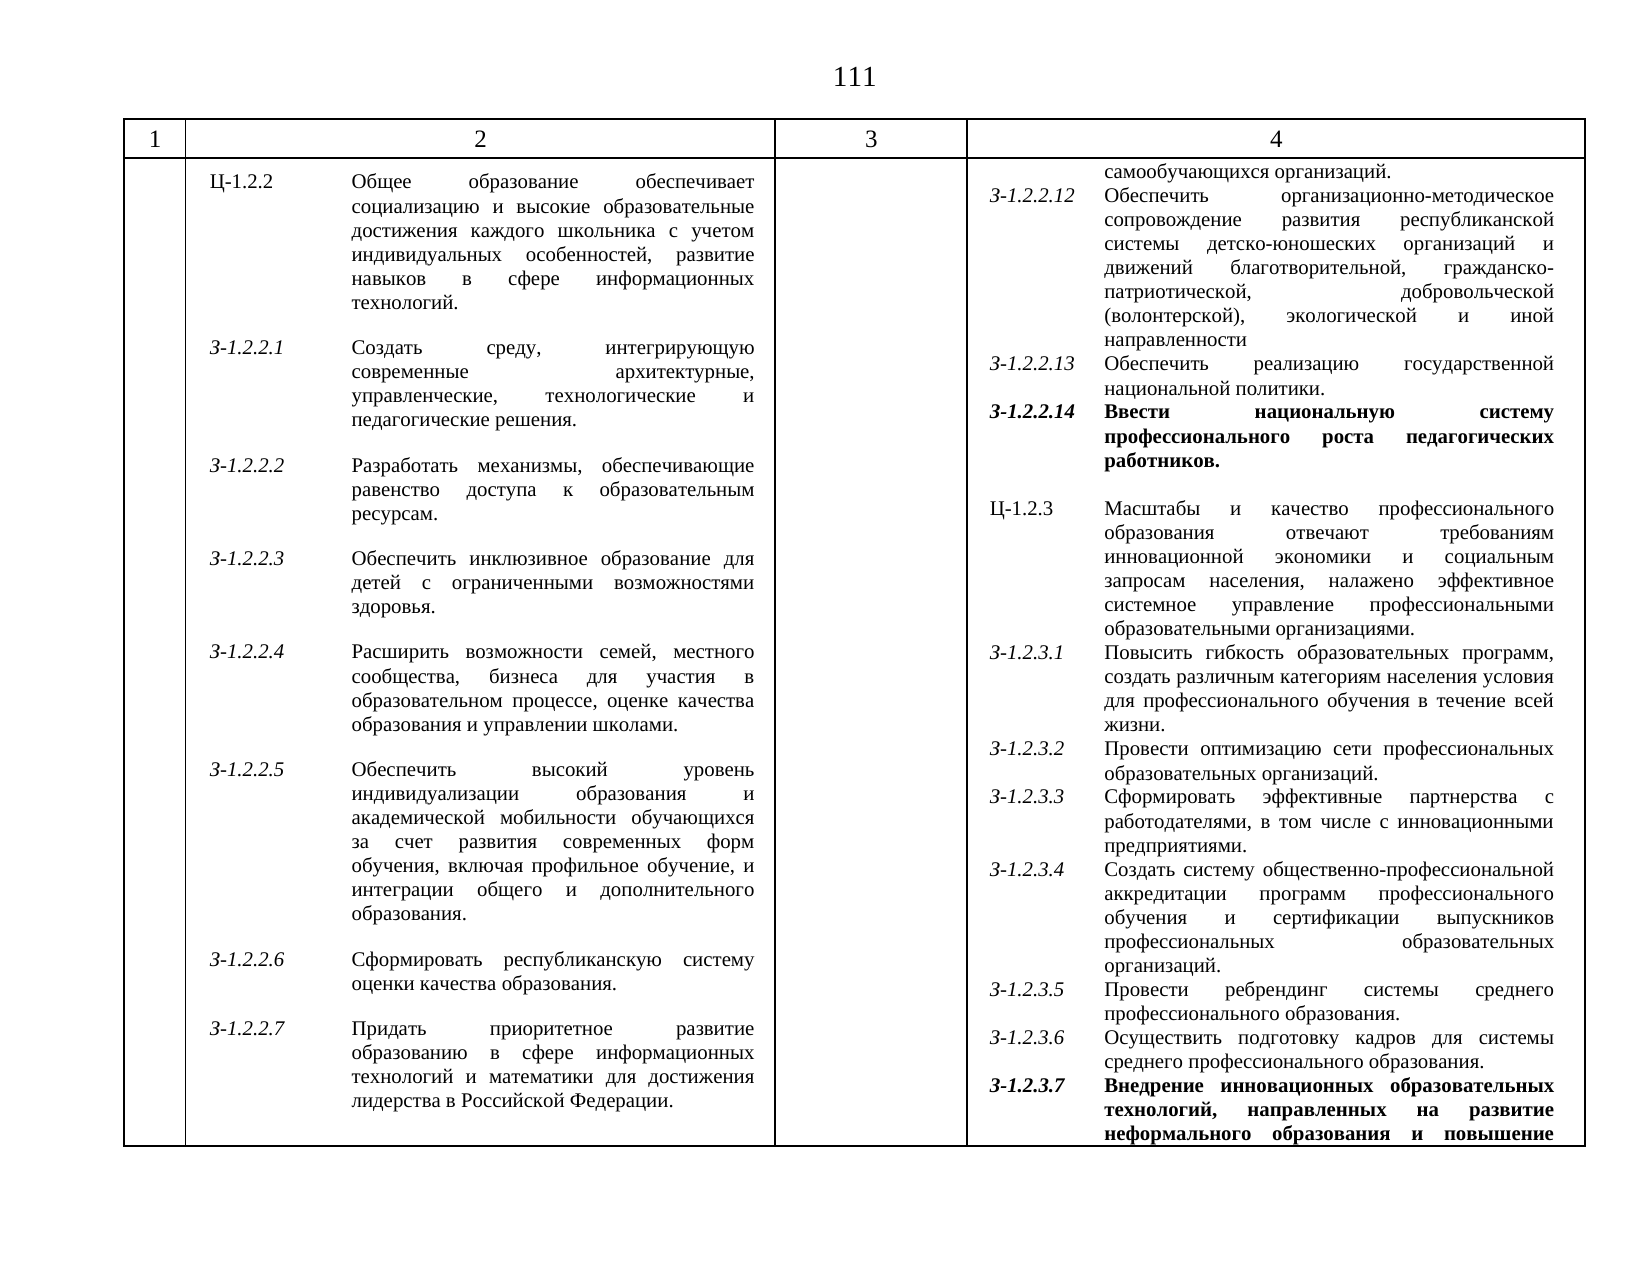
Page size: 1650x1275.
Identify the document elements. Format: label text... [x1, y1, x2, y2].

table_cell [125, 159, 185, 1145]
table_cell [186, 159, 774, 1145]
table_header 1 [125, 120, 185, 157]
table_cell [968, 159, 1584, 1145]
table_header 2 [186, 120, 774, 157]
table_header 3 [776, 120, 966, 157]
table_header 4 [968, 120, 1584, 157]
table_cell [776, 159, 966, 1145]
